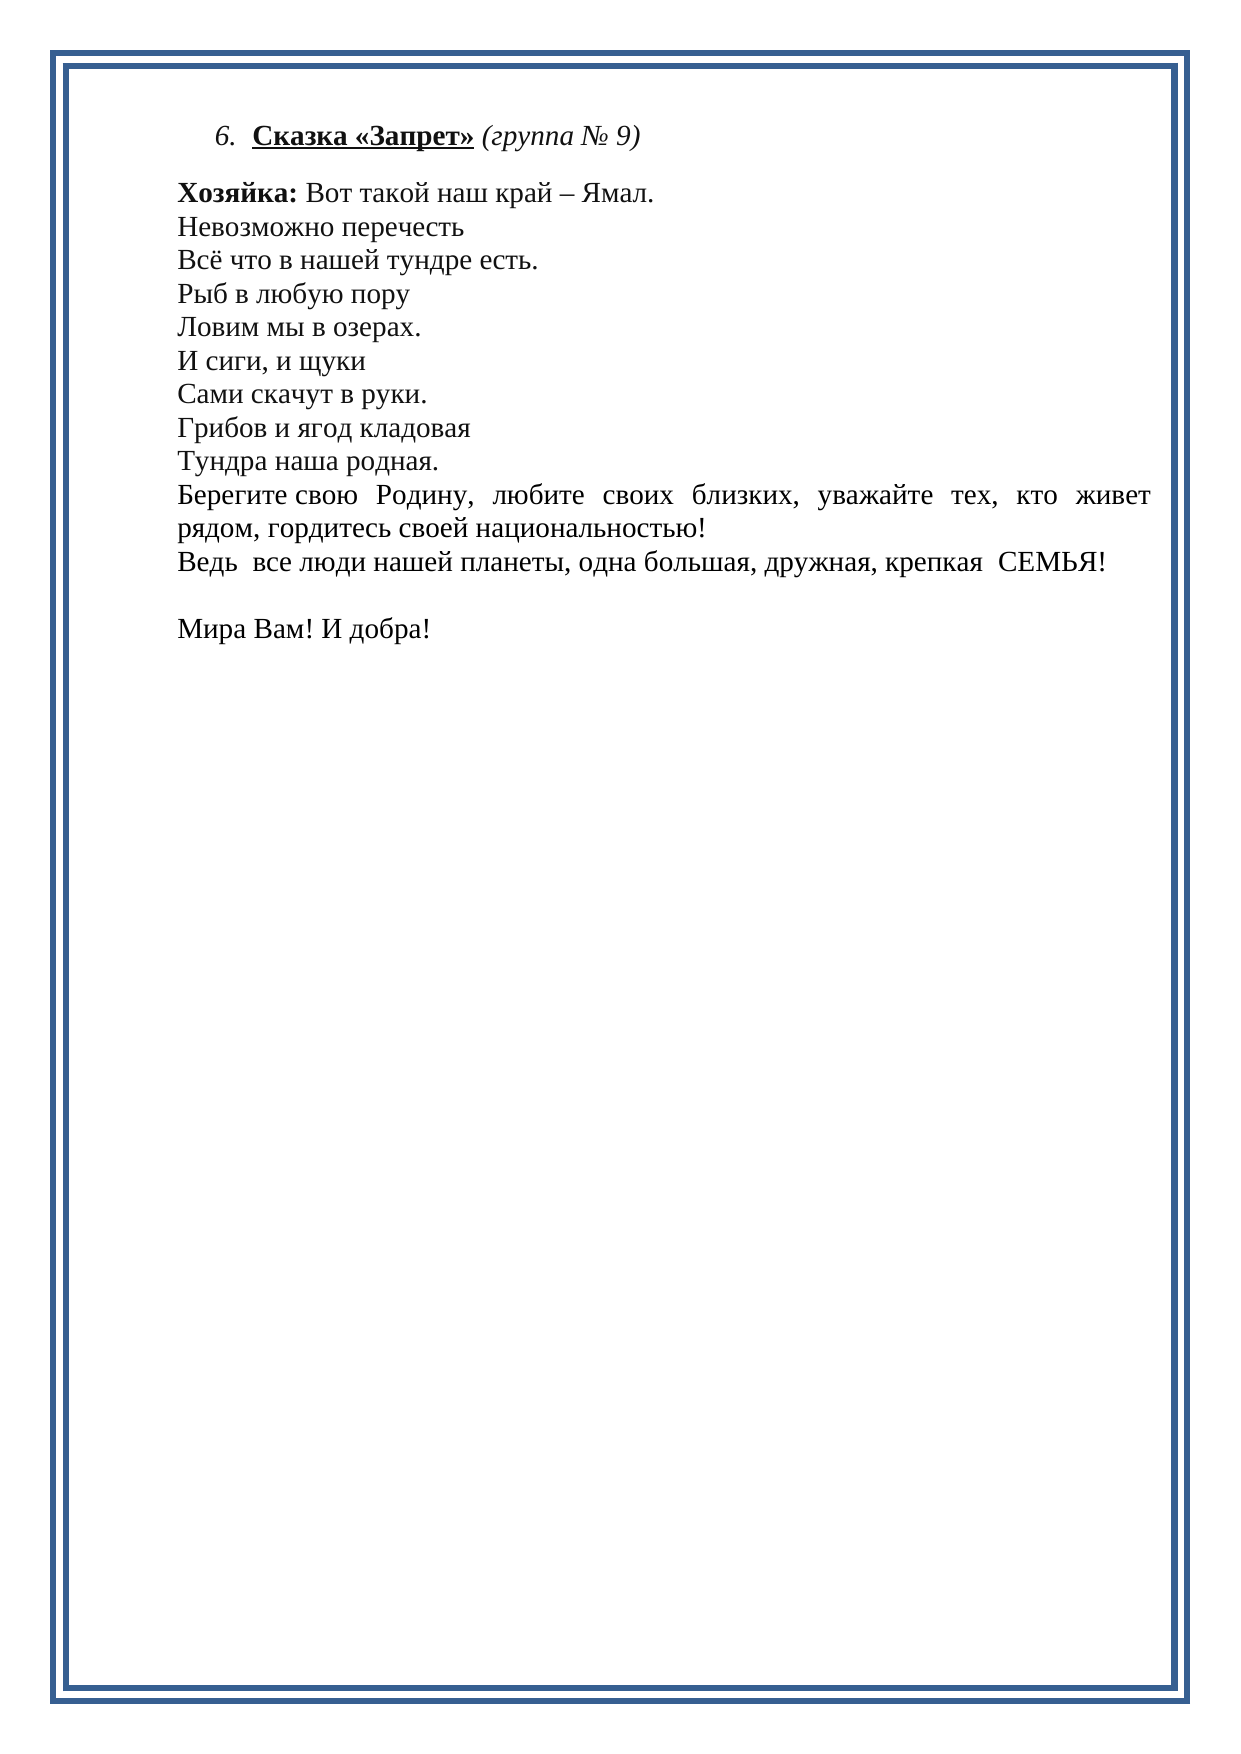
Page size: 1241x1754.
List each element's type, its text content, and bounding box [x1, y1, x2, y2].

text Рыб в любую пору [177, 276, 1152, 309]
text И сиги, и щуки [177, 343, 1152, 376]
text Ведь все люди нашей планеты, одна большая, дружная, крепкая СЕМЬЯ! [177, 544, 1152, 578]
text Берегите свою Родину, любите своих близких, уважайте тех, кто живет рядом, гордитесь своей национальностью! [177, 477, 1152, 544]
list Сказка «Запрет» (группа № 9) [214, 118, 1152, 152]
text Грибов и ягод кладовая [177, 410, 1152, 443]
text Хозяйка: Вот такой наш край – Ямал. [177, 175, 1152, 209]
text Тундра наша родная. [177, 443, 1152, 477]
text Всё что в нашей тундре есть. [177, 242, 1152, 276]
text Невозможно перечесть [177, 209, 1152, 242]
text Ловим мы в озерах. [177, 309, 1152, 343]
text Сами скачут в руки. [177, 376, 1152, 410]
text Мира Вам! И добра! [177, 611, 1152, 645]
